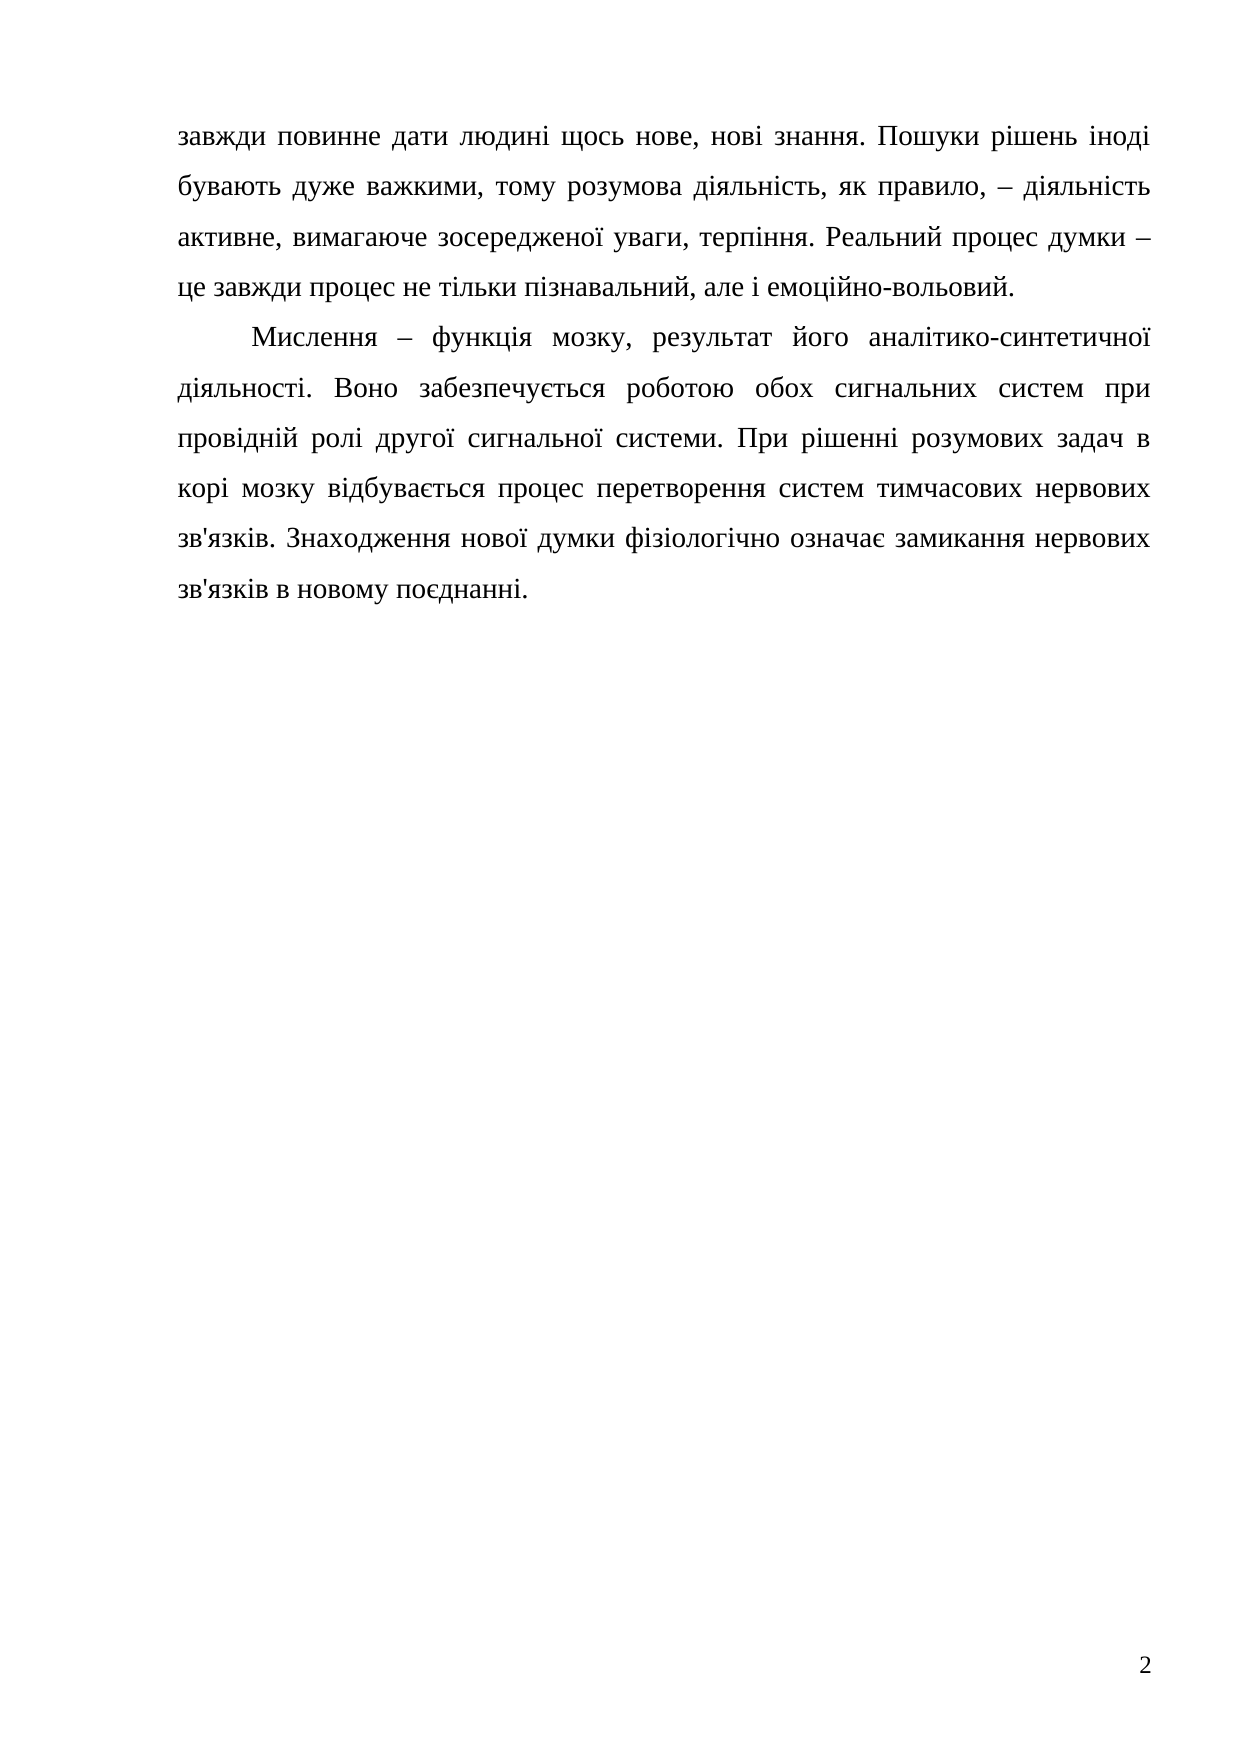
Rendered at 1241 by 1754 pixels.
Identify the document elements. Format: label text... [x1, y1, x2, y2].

text Мислення – функція мозку, результат його аналітико-синтетичної діяльності. Воно забезпечується роботою обох сигнальних систем при провідній ролі другої сигнальної системи. При рішенні розумових задач в корі мозку відбувається процес перетворення систем тимчасових нервових зв'язків. Знаходження нової думки фізіологічно означає замикання нервових зв'язків в новому поєднанні. [177, 319, 1152, 604]
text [177, 118, 1152, 303]
